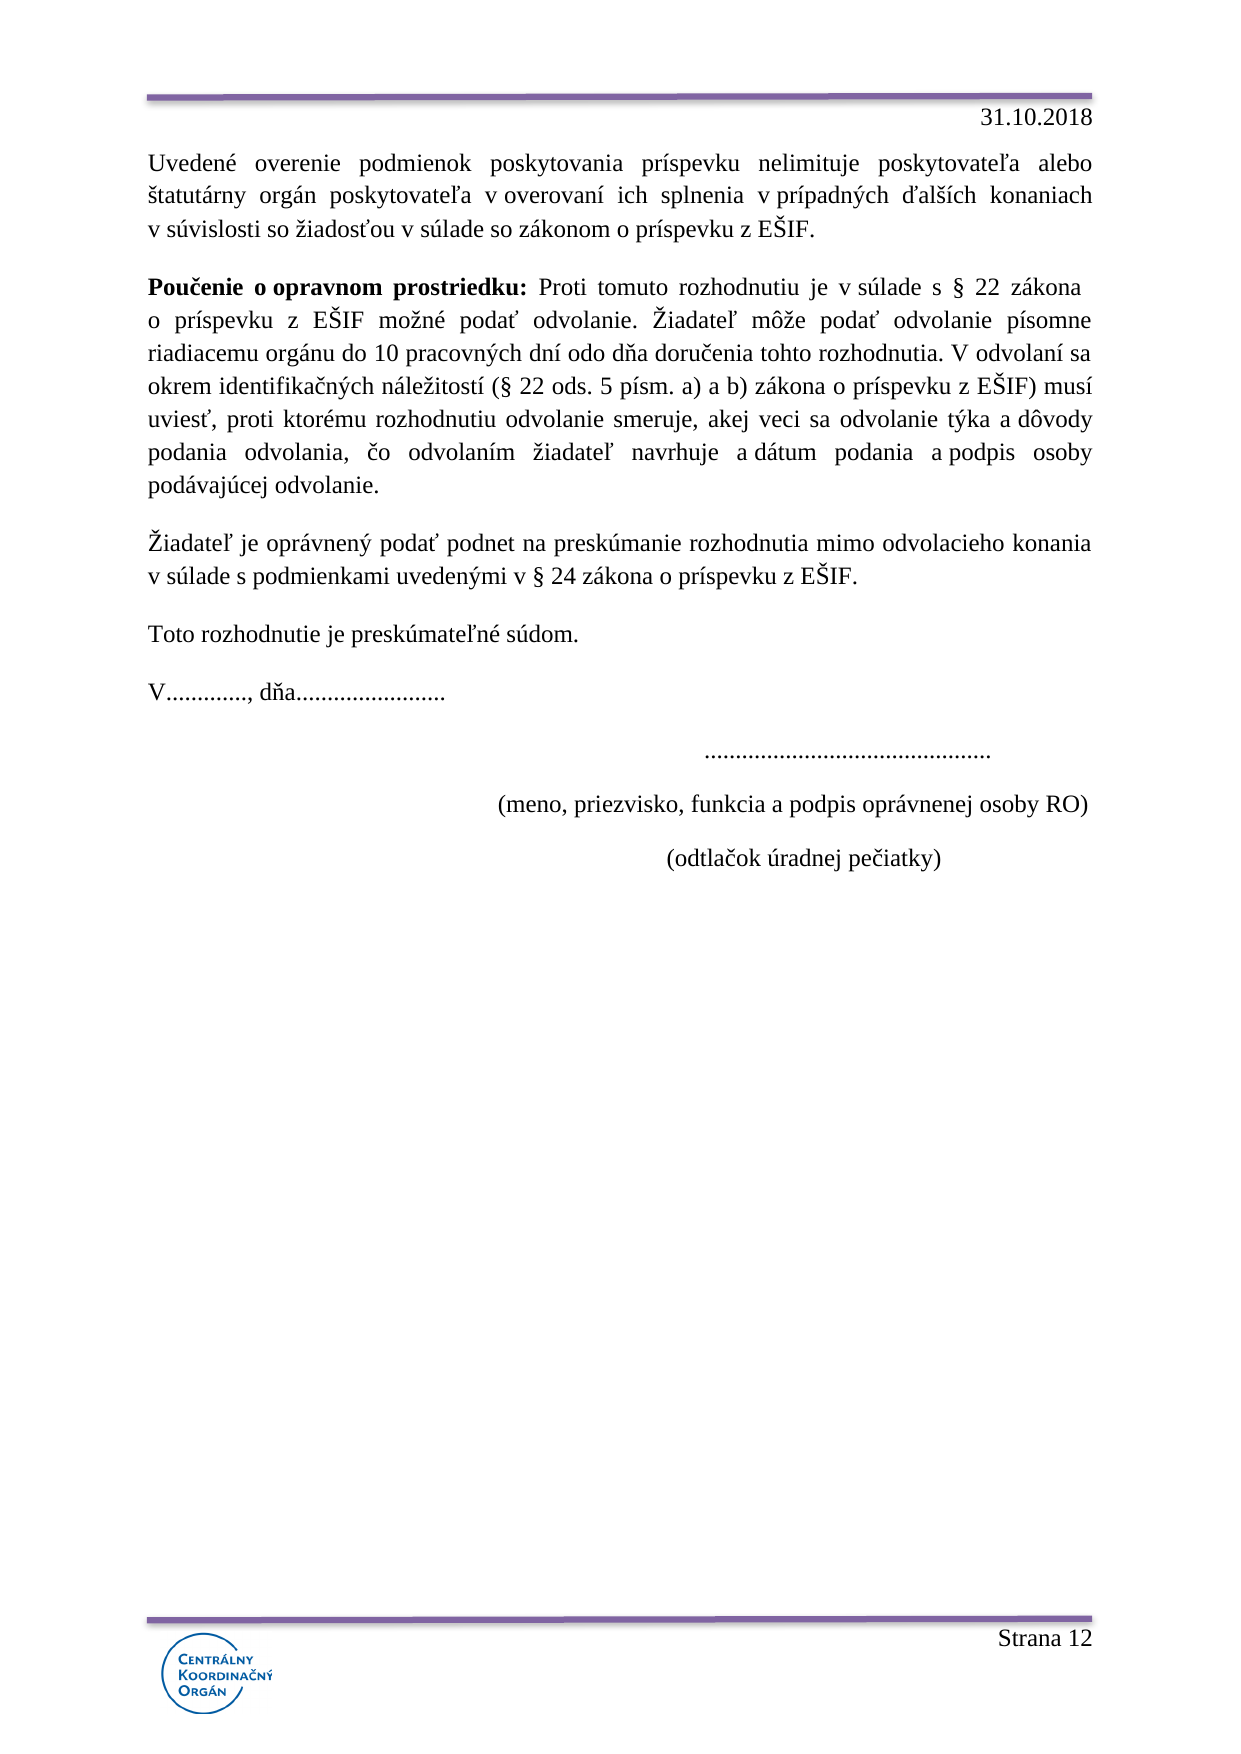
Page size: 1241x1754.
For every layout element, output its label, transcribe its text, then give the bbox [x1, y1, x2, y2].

text Toto rozhodnutie je preskúmateľné súdom. [148, 619, 1093, 648]
text Poučenie o opravnom prostriedku: Proti tomuto rozhodnutiu je v súlade s § 22 zákona o príspevku z EŠIF možné podať odvolanie. Žiadateľ môže podať odvolanie písomne riadiacemu orgánu do 10 pracovných dní odo dňa doručenia tohto rozhodnutia. V odvolaní sa okrem identifikačných náležitostí (§ 22 ods. 5 písm. a) a b) zákona o príspevku z EŠIF) musí uviesť, proti ktorému rozhodnutiu odvolanie smeruje, akej veci sa odvolanie týka a dôvody podania odvolania, čo odvolaním žiadateľ navrhuje a dátum podania a podpis osoby podávajúcej odvolanie. [148, 272, 1093, 498]
picture [159, 1631, 272, 1713]
text (odtlačok úradnej pečiatky) [148, 843, 1093, 871]
text Žiadateľ je oprávnený podať podnet na preskúmanie rozhodnutia mimo odvolacieho konania v súlade s podmienkami uvedenými v § 24 zákona o príspevku z EŠIF. [148, 528, 1093, 589]
text V............., dňa........................ [148, 677, 1093, 706]
text .............................................. [148, 735, 1093, 764]
text Uvedené overenie podmienok poskytovania príspevku nelimituje poskytovateľa alebo štatutárny orgán poskytovateľa v overovaní ich splnenia v prípadných ďalších konaniach v súvislosti so žiadosťou v súlade so zákonom o príspevku z EŠIF. [148, 148, 1093, 242]
text (meno, priezvisko, funkcia a podpis oprávnenej osoby RO) [148, 789, 1093, 817]
